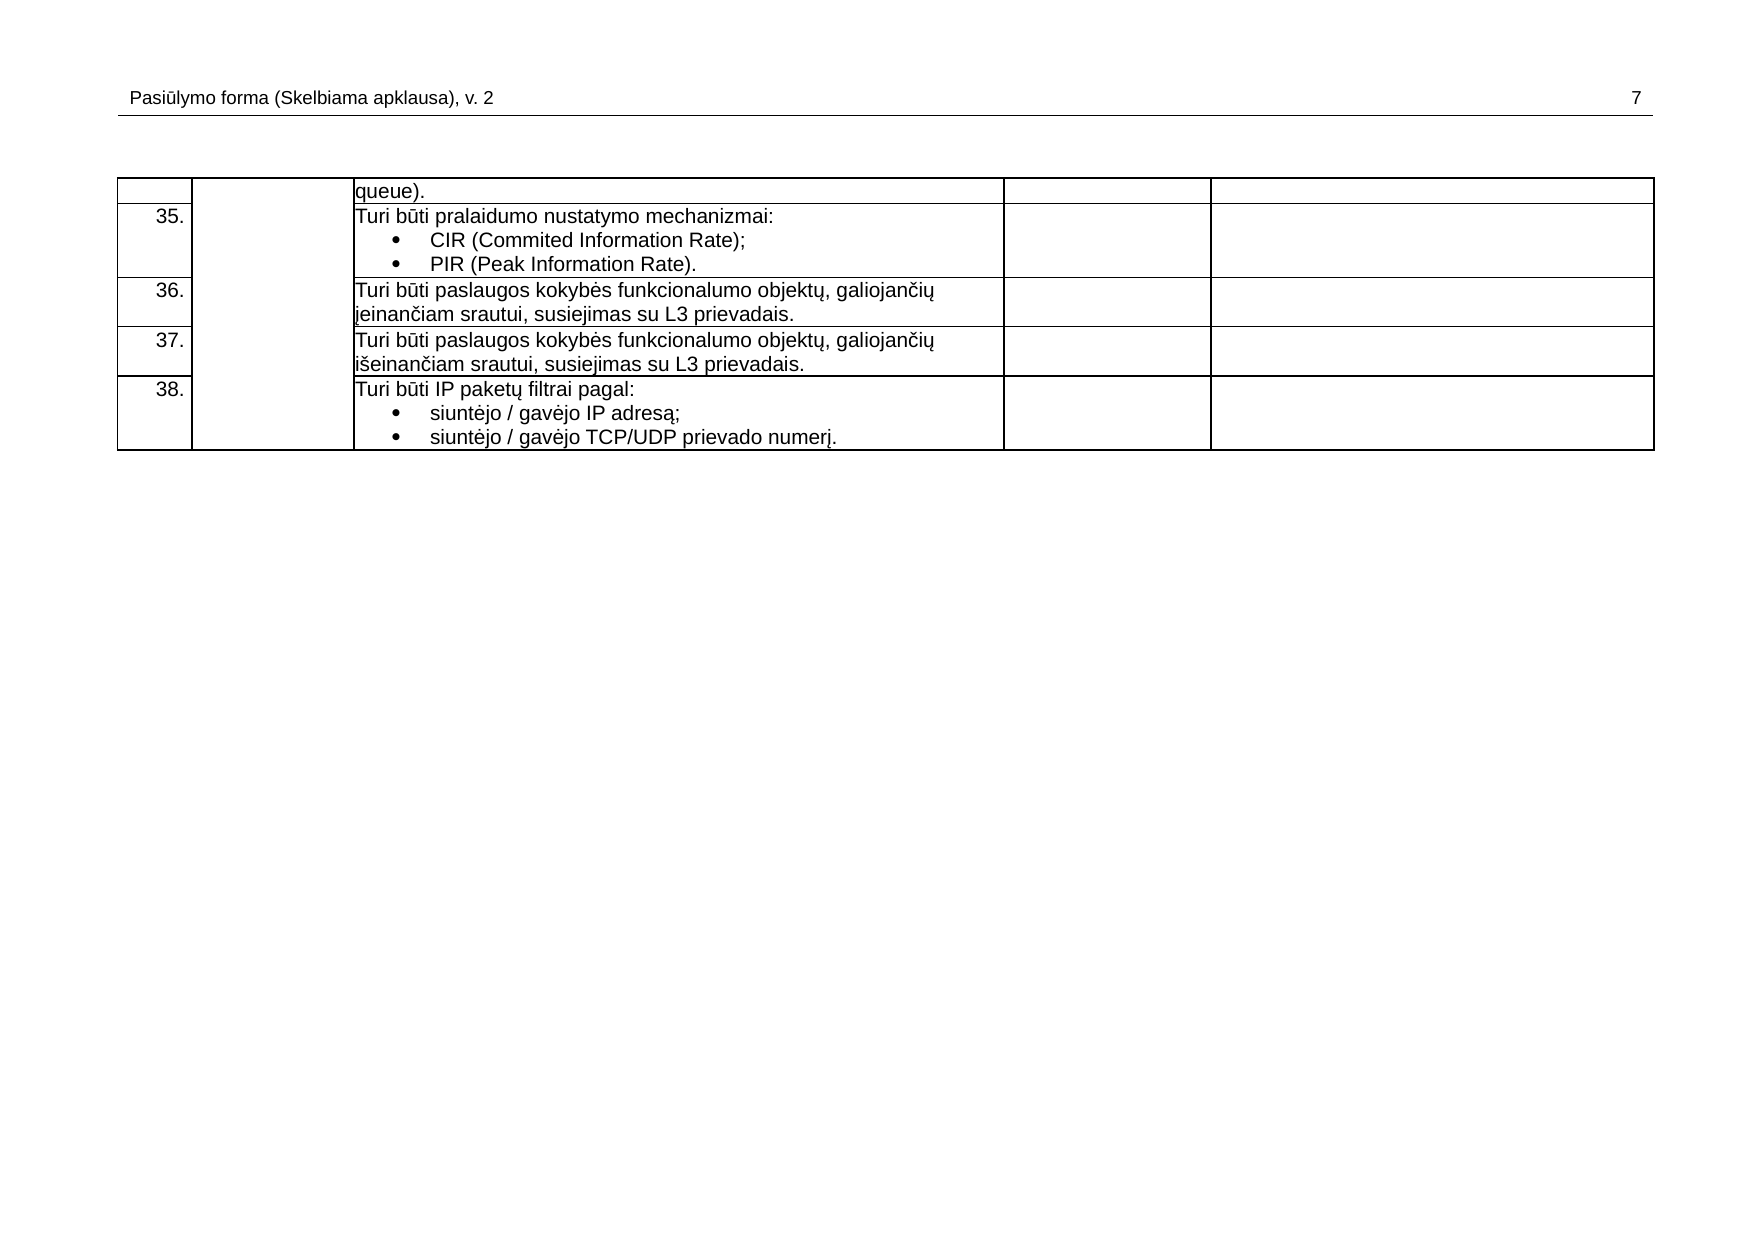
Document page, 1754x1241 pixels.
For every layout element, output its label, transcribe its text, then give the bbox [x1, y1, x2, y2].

table_cell [1212, 204, 1653, 276]
table_cell [118, 278, 191, 326]
table_cell [1005, 377, 1210, 449]
table_cell [1005, 278, 1210, 326]
table_cell [1212, 327, 1653, 375]
table_cell [118, 204, 191, 276]
table_cell [118, 327, 191, 375]
table_cell [118, 377, 191, 449]
table_cell [1212, 377, 1653, 449]
table_cell Turi būti IP paketų filtrai pagal: siuntėjo / gavėjo IP adresą; siuntėjo / gavėjo TCP/UDP prievado numerį. [355, 377, 1003, 449]
table_cell [1212, 278, 1653, 326]
table_cell [1005, 204, 1210, 276]
table_cell Turi būti paslaugos kokybės funkcionalumo objektų, galiojančių įeinančiam srautui, susiejimas su L3 prievadais. [355, 278, 1003, 326]
table_cell [118, 179, 191, 203]
table_cell [1005, 179, 1210, 203]
table_cell [1005, 327, 1210, 375]
table_cell Turi būti paslaugos kokybės funkcionalumo objektų, galiojančių išeinančiam srautui, susiejimas su L3 prievadais. [355, 327, 1003, 375]
table_cell Turi būti pralaidumo nustatymo mechanizmai: CIR (Commited Information Rate); PIR (Peak Information Rate). [355, 204, 1003, 276]
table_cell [355, 179, 1003, 203]
table_cell [1212, 179, 1653, 203]
